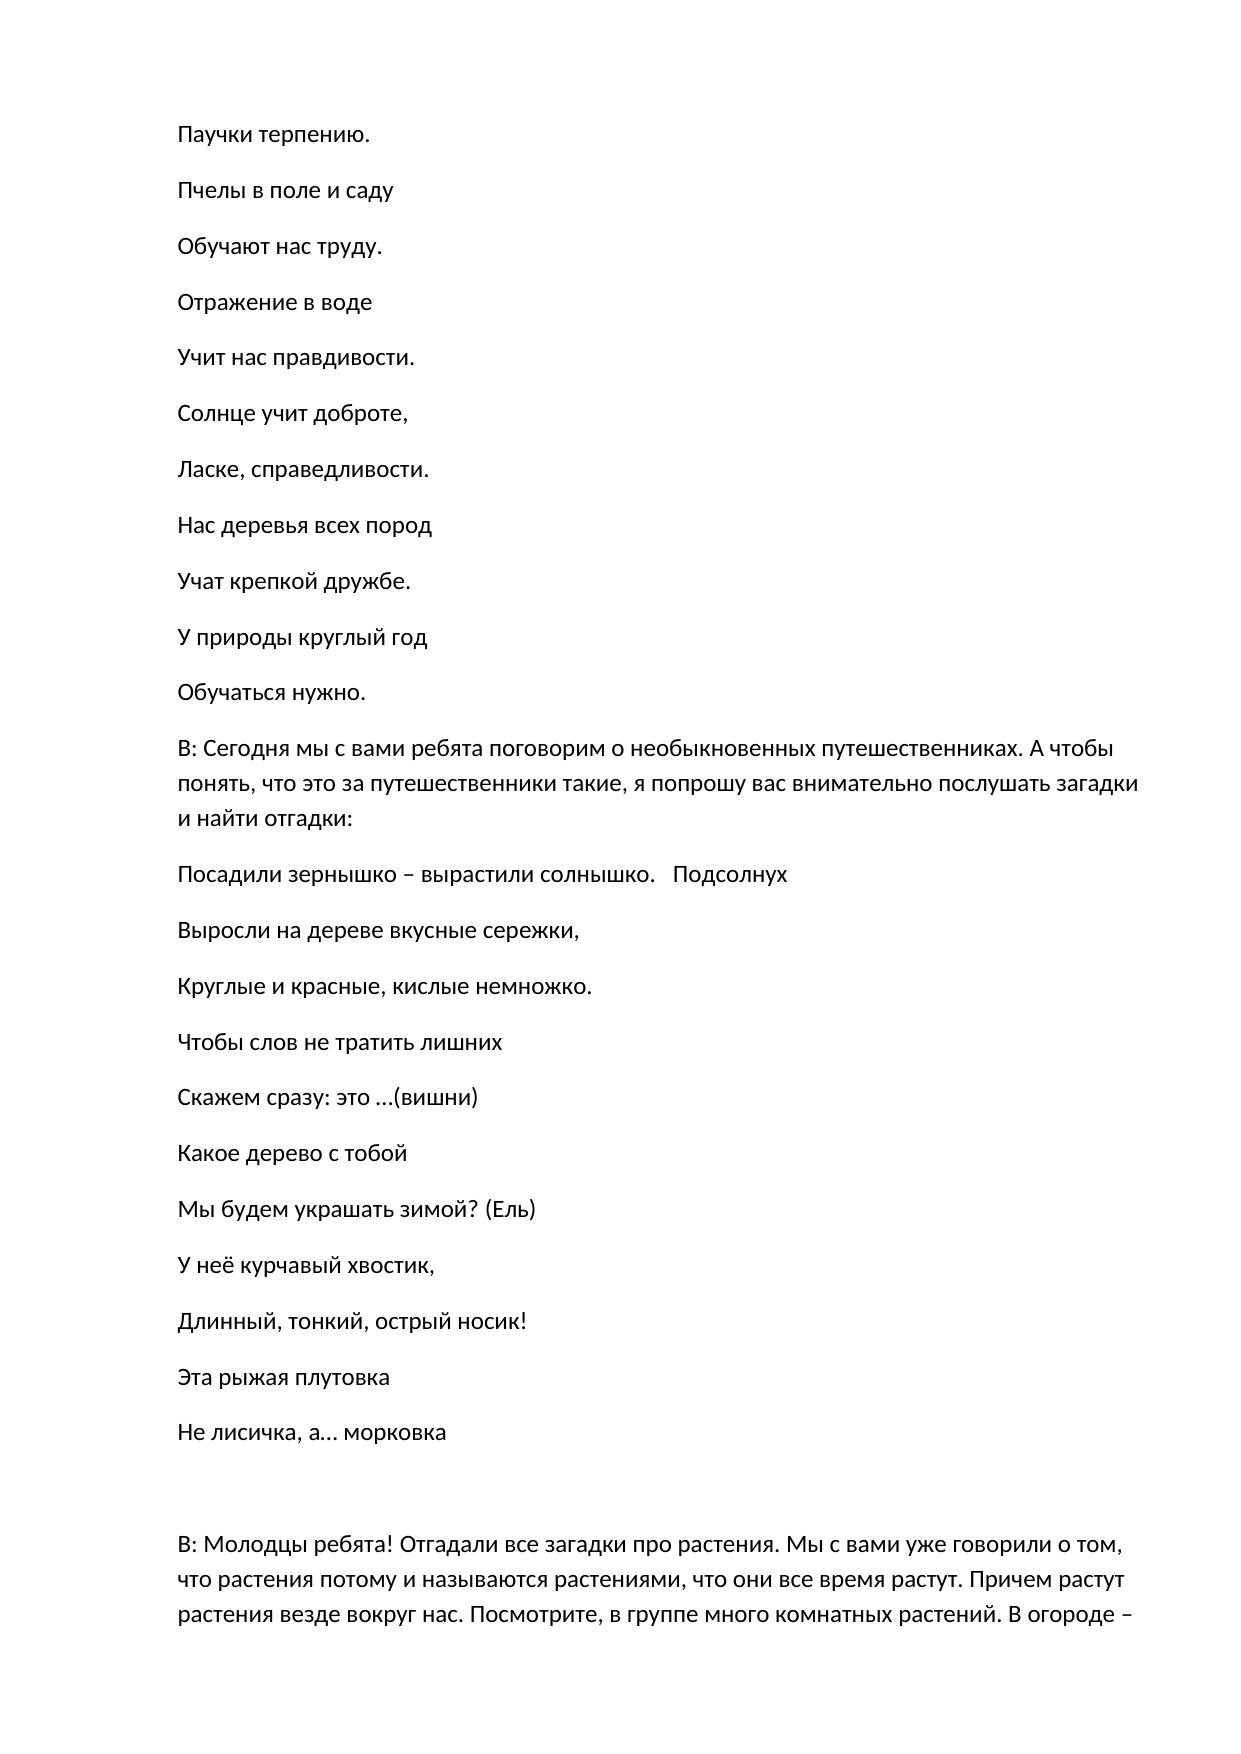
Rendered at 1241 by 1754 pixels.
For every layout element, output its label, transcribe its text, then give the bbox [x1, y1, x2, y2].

text Мы будем украшать зимой? (Ель) [177, 1193, 1152, 1224]
text Нас деревья всех пород [177, 509, 1152, 539]
text Скажем сразу: это …(вишни) [177, 1081, 1152, 1112]
text Ласке, справедливости. [177, 453, 1152, 484]
text Посадили зернышко – вырастили солнышко. Подсолнух [177, 858, 1152, 889]
text Обучаться нужно. [177, 676, 1152, 707]
text Выросли на дереве вкусные сережки, [177, 914, 1152, 944]
text В: Сегодня мы с вами ребята поговорим о необыкновенных путешественниках. А чтобы понять, что это за путешественники такие, я попрошу вас внимательно послушать загадки и найти отгадки: [177, 732, 1152, 833]
text Солнце учит доброте, [177, 397, 1152, 428]
text У неё курчавый хвостик, [177, 1249, 1152, 1279]
text Учат крепкой дружбе. [177, 565, 1152, 595]
text Паучки терпению. [177, 118, 1152, 149]
text У природы круглый год [177, 621, 1152, 651]
text Эта рыжая плутовка [177, 1361, 1152, 1391]
text Какое дерево с тобой [177, 1137, 1152, 1168]
text Не лисичка, а… морковка [177, 1416, 1152, 1447]
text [177, 1528, 1152, 1629]
text Круглые и красные, кислые немножко. [177, 970, 1152, 1000]
text Обучают нас труду. [177, 230, 1152, 260]
text Отражение в воде [177, 286, 1152, 316]
text Пчелы в поле и саду [177, 174, 1152, 204]
text Учит нас правдивости. [177, 341, 1152, 372]
text Чтобы слов не тратить лишних [177, 1026, 1152, 1056]
text Длинный, тонкий, острый носик! [177, 1305, 1152, 1335]
